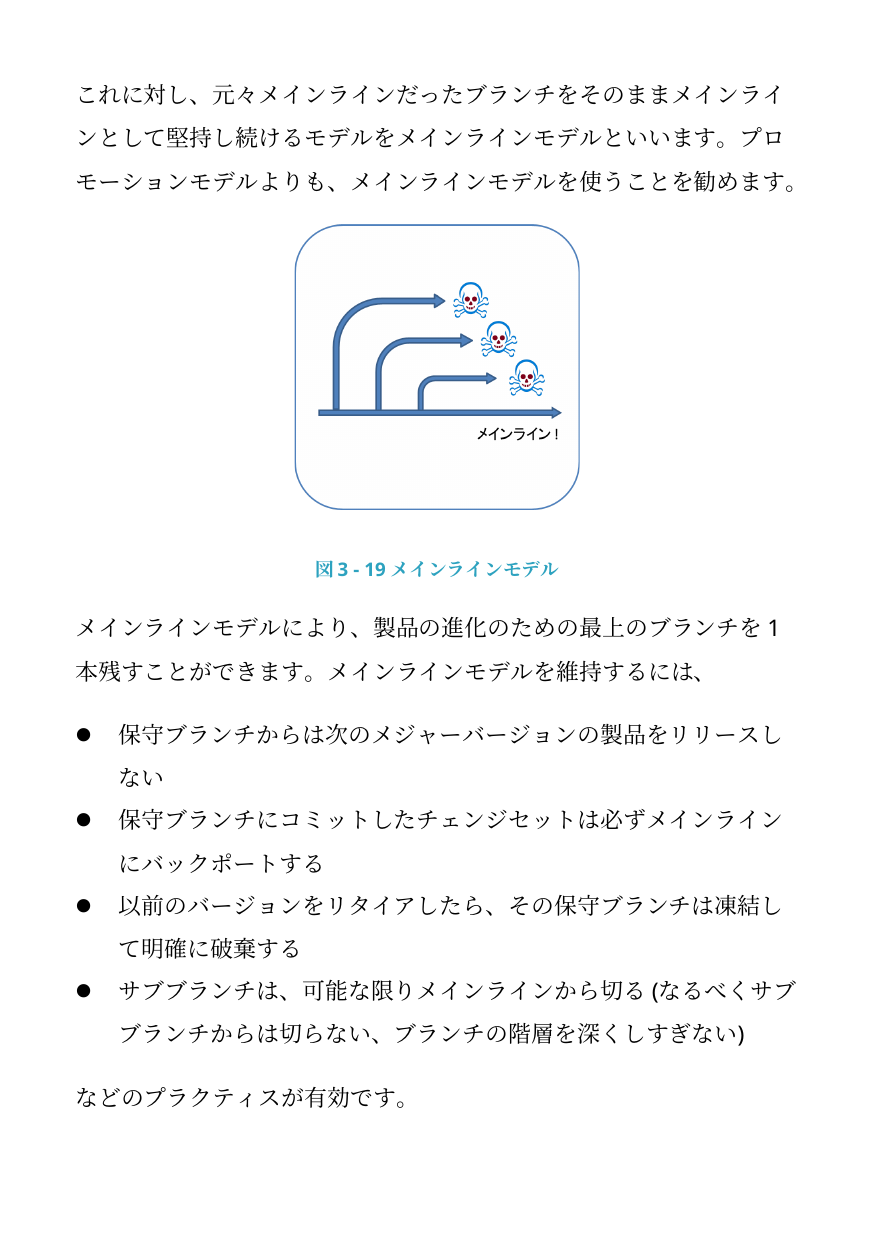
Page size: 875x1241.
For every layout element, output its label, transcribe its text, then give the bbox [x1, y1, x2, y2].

text メインラインモデルにより、製品の進化のための最上のブランチを1本残すことができます。メインラインモデルを維持するには、 [75, 608, 799, 689]
list 保守ブランチにコミットしたチェンジセットは必ずメインラインにバックポートする [75, 800, 799, 881]
text 図3 - 19 メインラインモデル [75, 550, 799, 587]
list サブブランチは、可能な限りメインラインから切る (なるべくサブブランチからは切らない、ブランチの階層を深くしすぎない) [75, 971, 799, 1052]
text などのプラクティスが有効です。 [75, 1078, 799, 1115]
list 保守ブランチからは次のメジャーバージョンの製品をリリースしない [75, 715, 799, 795]
picture [294, 224, 580, 510]
list 以前のバージョンをリタイアしたら、その保守ブランチは凍結して明確に破棄する [75, 886, 799, 966]
text これに対し、元々メインラインだったブランチをそのままメインラインとして堅持し続けるモデルをメインラインモデルといいます。プロモーションモデルよりも、メインラインモデルを使うことを勧めます。 [75, 75, 799, 199]
